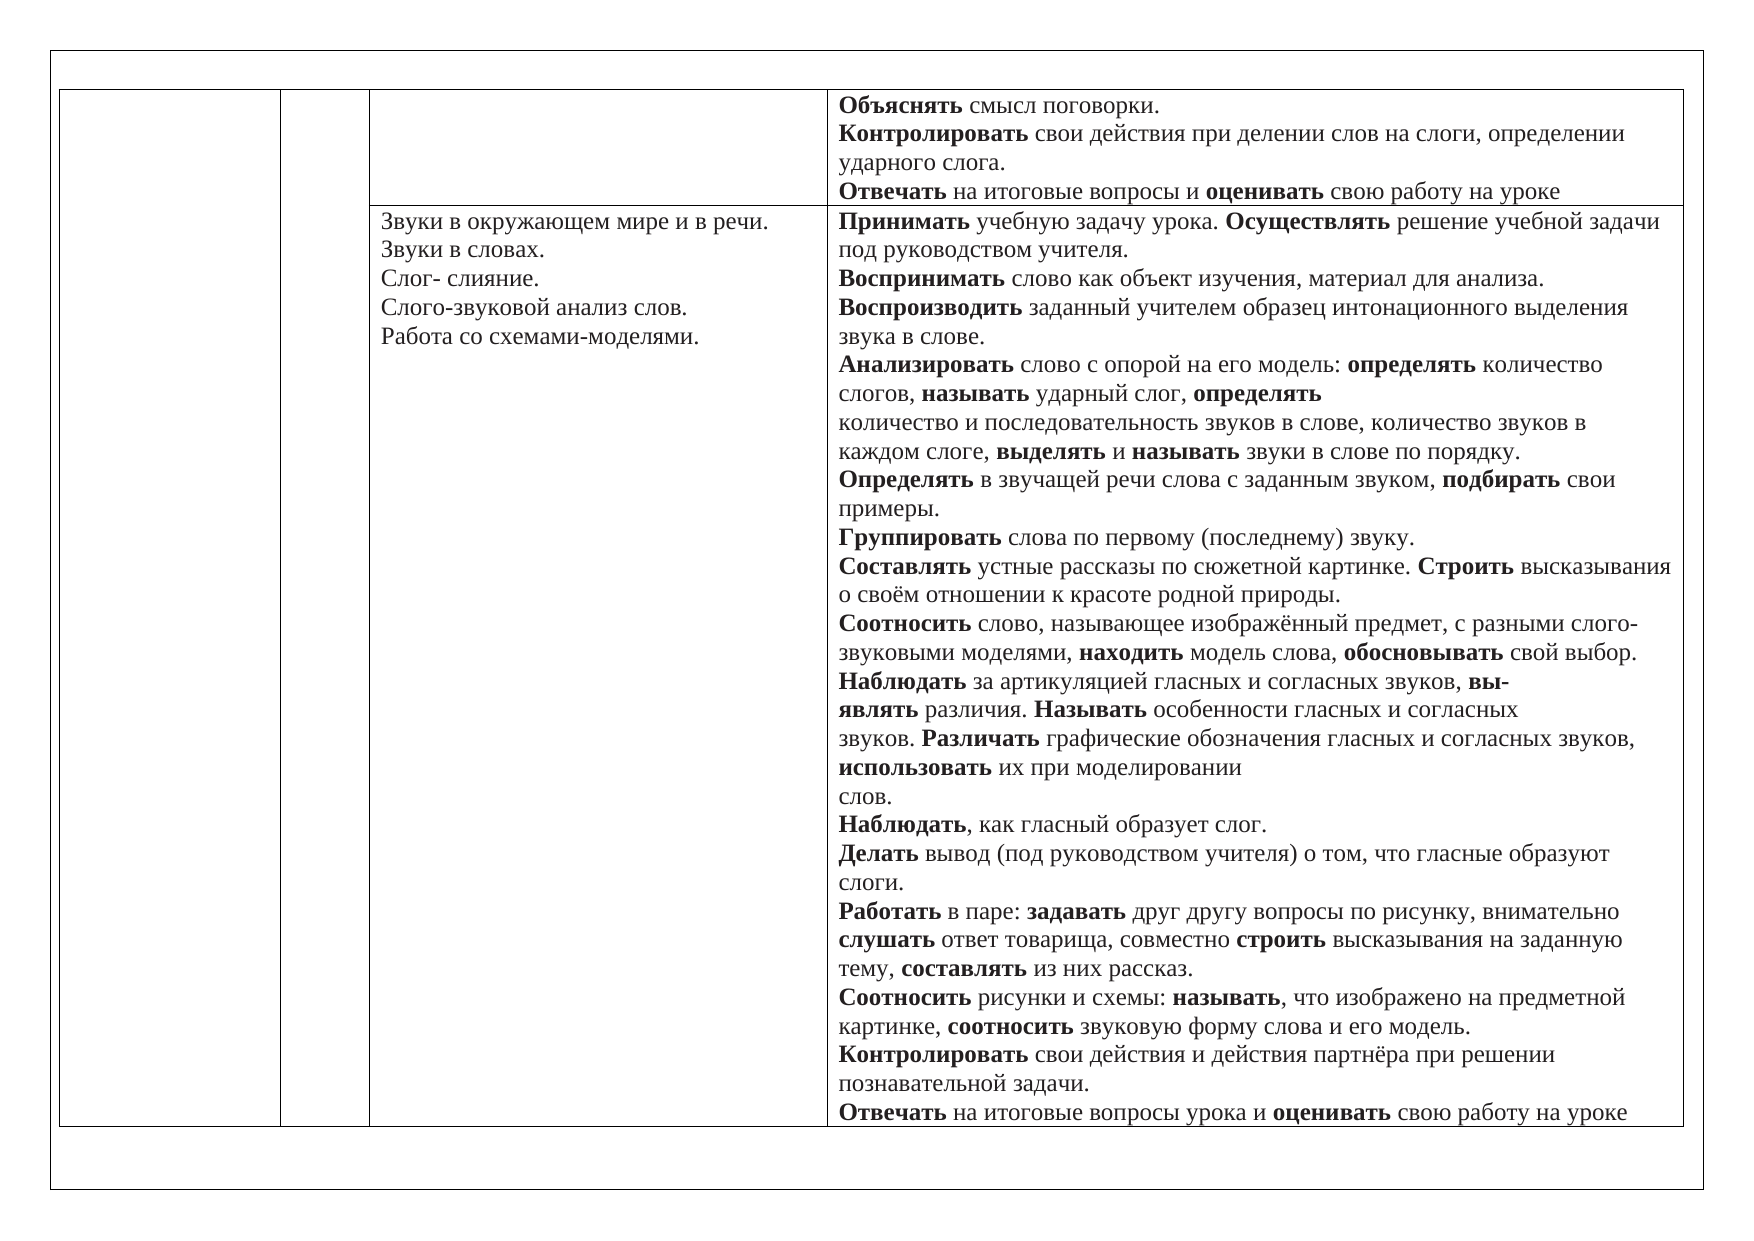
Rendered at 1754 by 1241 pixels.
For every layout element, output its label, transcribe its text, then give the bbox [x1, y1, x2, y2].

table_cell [828, 90, 1683, 205]
table_cell Принимать учебную задачу урока. Осуществлять решение учебной задачи под руководством учителя. Воспринимать слово как объект изучения, материал для анализа. Воспроизводить заданный учителем образец интонационного выделения звука в слове. Анализировать слово с опорой на его модель: определять количество слогов, называть ударный слог, определять количество и последовательность звуков в слове, количество звуков в каждом слоге, выделять и называть звуки в слове по порядку. Определять в звучащей речи слова с заданным звуком, подбирать свои примеры. Группировать слова по первому (последнему) звуку. Составлять устные рассказы по сюжетной картинке. Строить высказывания о своём отношении к красоте родной природы. Соотносить слово, называющее изображённый предмет, с разными слого-звуковыми моделями, находить модель слова, обосновывать свой выбор. Наблюдать за артикуляцией гласных и согласных звуков, вы- являть различия. Называть особенности гласных и согласных звуков. Различать графические обозначения гласных и согласных звуков, использовать их при моделировании слов. Наблюдать, как гласный образует слог. Делать вывод (под руководством учителя) о том, что гласные образуют слоги. Работать в паре: задавать друг другу вопросы по рисунку, внимательно слушать ответ товарища, совместно строить высказывания на заданную тему, составлять из них рассказ. Соотносить рисунки и схемы: называть, что изображено на предметной картинке, соотносить звуковую форму слова и его модель. Контролировать свои действия и действия партнёра при решении познавательной задачи. Отвечать на итоговые вопросы урока и оценивать свою работу на уроке [828, 206, 1683, 1126]
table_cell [370, 90, 827, 205]
table_cell Звуки в окружающем мире и в речи. Звуки в словах. Слог- слияние. Слого-звуковой анализ слов. Работа со схемами-моделями. [370, 206, 827, 1126]
